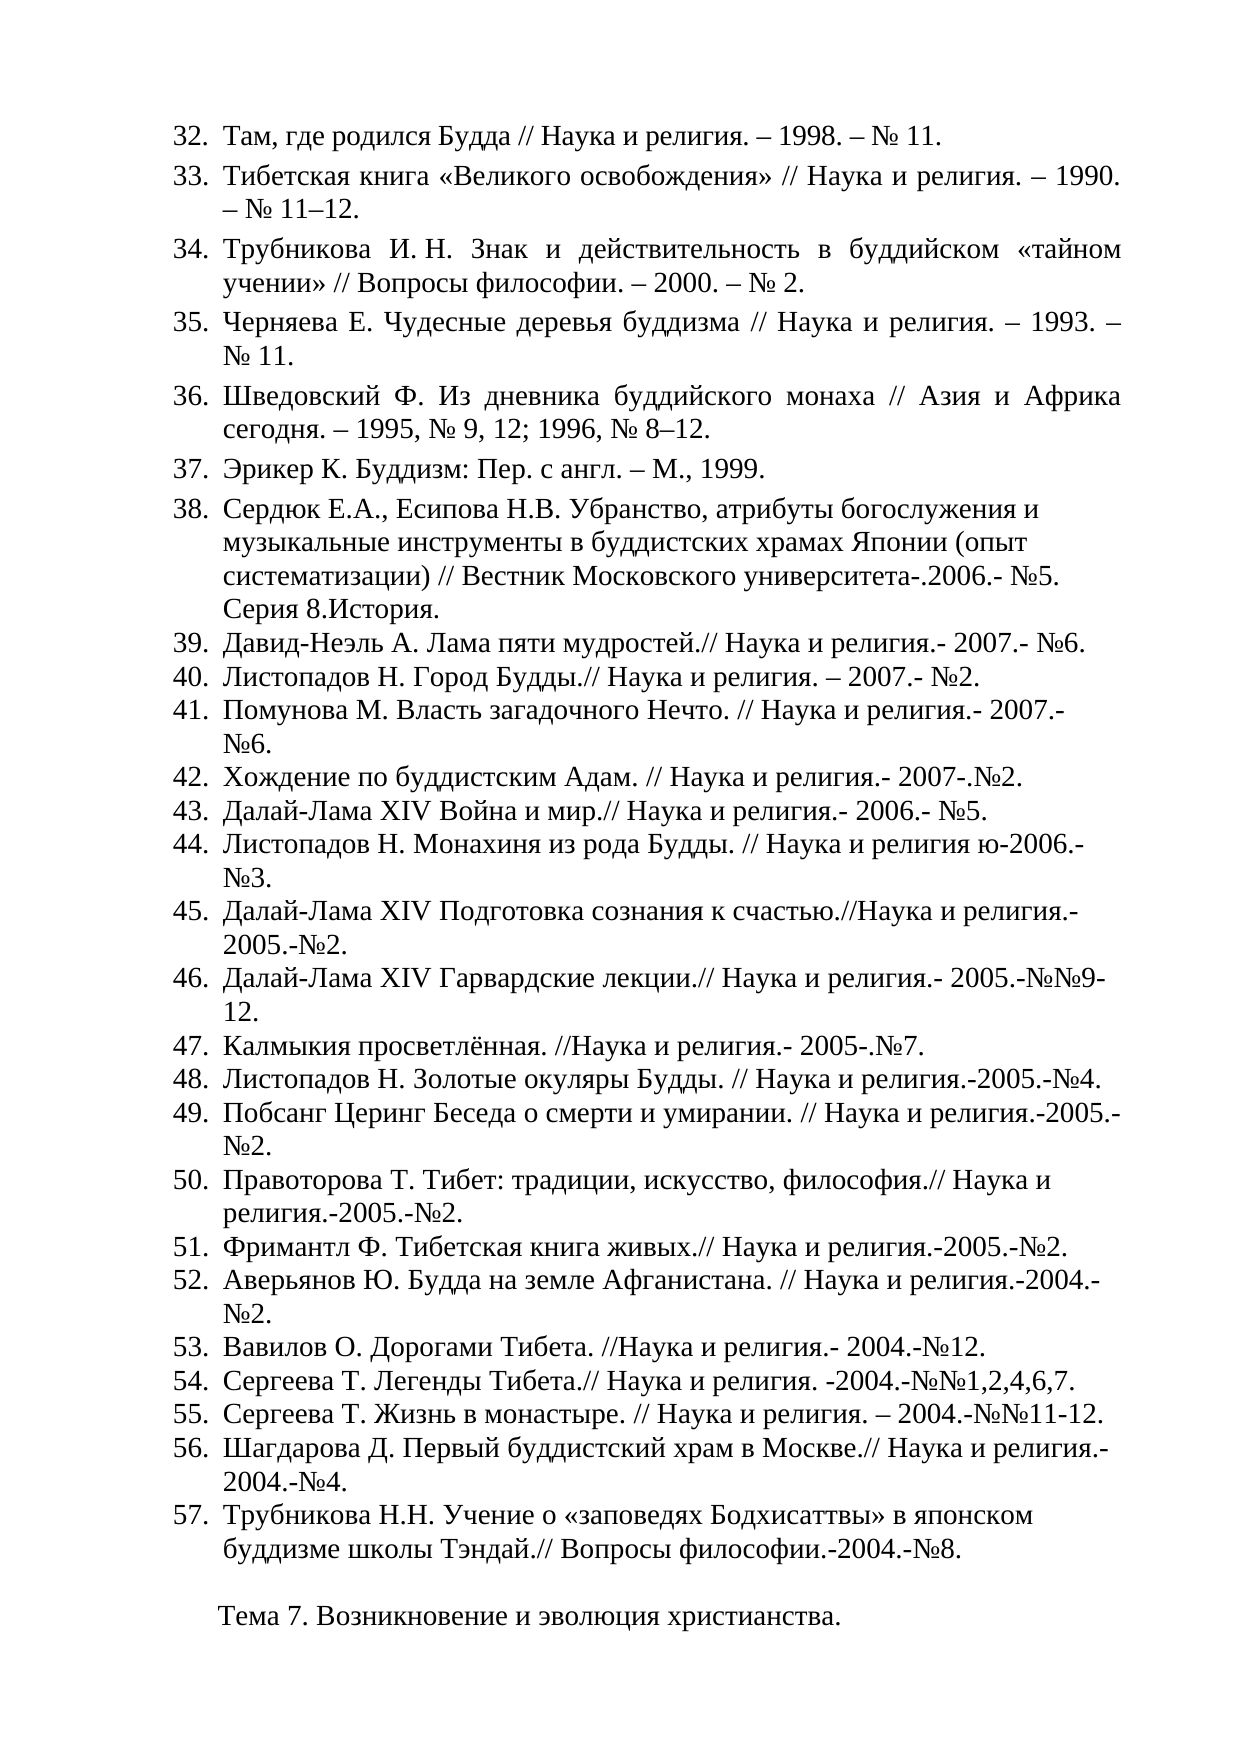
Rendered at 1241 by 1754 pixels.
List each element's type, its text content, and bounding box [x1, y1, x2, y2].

list Побсанг Церинг Беседа о смерти и умирании. // Наука и религия.-2005.-№2. [173, 1095, 1122, 1162]
list Шведовский Ф. Из дневника буддийского монаха // Азия и Африка сегодня. – 1995, № 9, 12; 1996, № 8–12. [173, 378, 1122, 445]
list Хождение по буддистским Адам. // Наука и религия.- 2007-.№2. [173, 759, 1122, 793]
list Фримантл Ф. Тибетская книга живых.// Наука и религия.-2005.-№2. [173, 1229, 1122, 1262]
list Сергеева Т. Легенды Тибета.// Наука и религия. -2004.-№№1,2,4,6,7. [173, 1363, 1122, 1397]
list Эрикер К. Буддизм: Пер. с англ. – М., 1999. [173, 451, 1122, 485]
list Трубникова Н.Н. Учение о «заповедях Бодхисаттвы» в японском буддизме школы Тэндай.// Вопросы философии.-2004.-№8. [173, 1497, 1122, 1564]
list Там, где родился Будда // Наука и религия. – 1998. – № 11. [173, 118, 1122, 152]
list Тибетская книга «Великого освобождения» // Наука и религия. – 1990. – № 11–12. [173, 158, 1122, 225]
list Правоторова Т. Тибет: традиции, искусство, философия.// Наука и религия.-2005.-№2. [173, 1162, 1122, 1229]
list Вавилов О. Дорогами Тибета. //Наука и религия.- 2004.-№12. [173, 1329, 1122, 1363]
list Сердюк Е.А., Есипова Н.В. Убранство, атрибуты богослужения и музыкальные инструменты в буддистских храмах Японии (опыт систематизации) // Вестник Московского университета-.2006.- №5. Серия 8.История. [173, 491, 1122, 625]
text Тема 7. Возникновение и эволюция христианства. [148, 1598, 1122, 1631]
list Далай-Лама ХIV Подготовка сознания к счастью.//Наука и религия.-2005.-№2. [173, 893, 1122, 961]
list Листопадов Н. Город Будды.// Наука и религия. – 2007.- №2. [173, 659, 1122, 692]
list Далай-Лама ХIV Война и мир.// Наука и религия.- 2006.- №5. [173, 793, 1122, 826]
list Черняева Е. Чудесные деревья буддизма // Наука и религия. – 1993. – № 11. [173, 304, 1122, 372]
list Помунова М. Власть загадочного Нечто. // Наука и религия.- 2007.- №6. [173, 692, 1122, 759]
list Аверьянов Ю. Будда на земле Афганистана. // Наука и религия.-2004.-№2. [173, 1262, 1122, 1329]
list Калмыкия просветлённая. //Наука и религия.- 2005-.№7. [173, 1028, 1122, 1061]
list Сергеева Т. Жизнь в монастыре. // Наука и религия. – 2004.-№№11-12. [173, 1397, 1122, 1430]
list Давид-Неэль А. Лама пяти мудростей.// Наука и религия.- 2007.- №6. [173, 625, 1122, 659]
list Листопадов Н. Монахиня из рода Будды. // Наука и религия ю-2006.- №3. [173, 826, 1122, 893]
list Листопадов Н. Золотые окуляры Будды. // Наука и религия.-2005.-№4. [173, 1061, 1122, 1095]
list Трубникова И. Н. Знак и действительность в буддийском «тайном учении» // Вопросы философии. – 2000. – № 2. [173, 231, 1122, 298]
list Шагдарова Д. Первый буддистский храм в Москве.// Наука и религия.- 2004.-№4. [173, 1430, 1122, 1497]
list Далай-Лама ХIV Гарвардские лекции.// Наука и религия.- 2005.-№№9-12. [173, 961, 1122, 1028]
